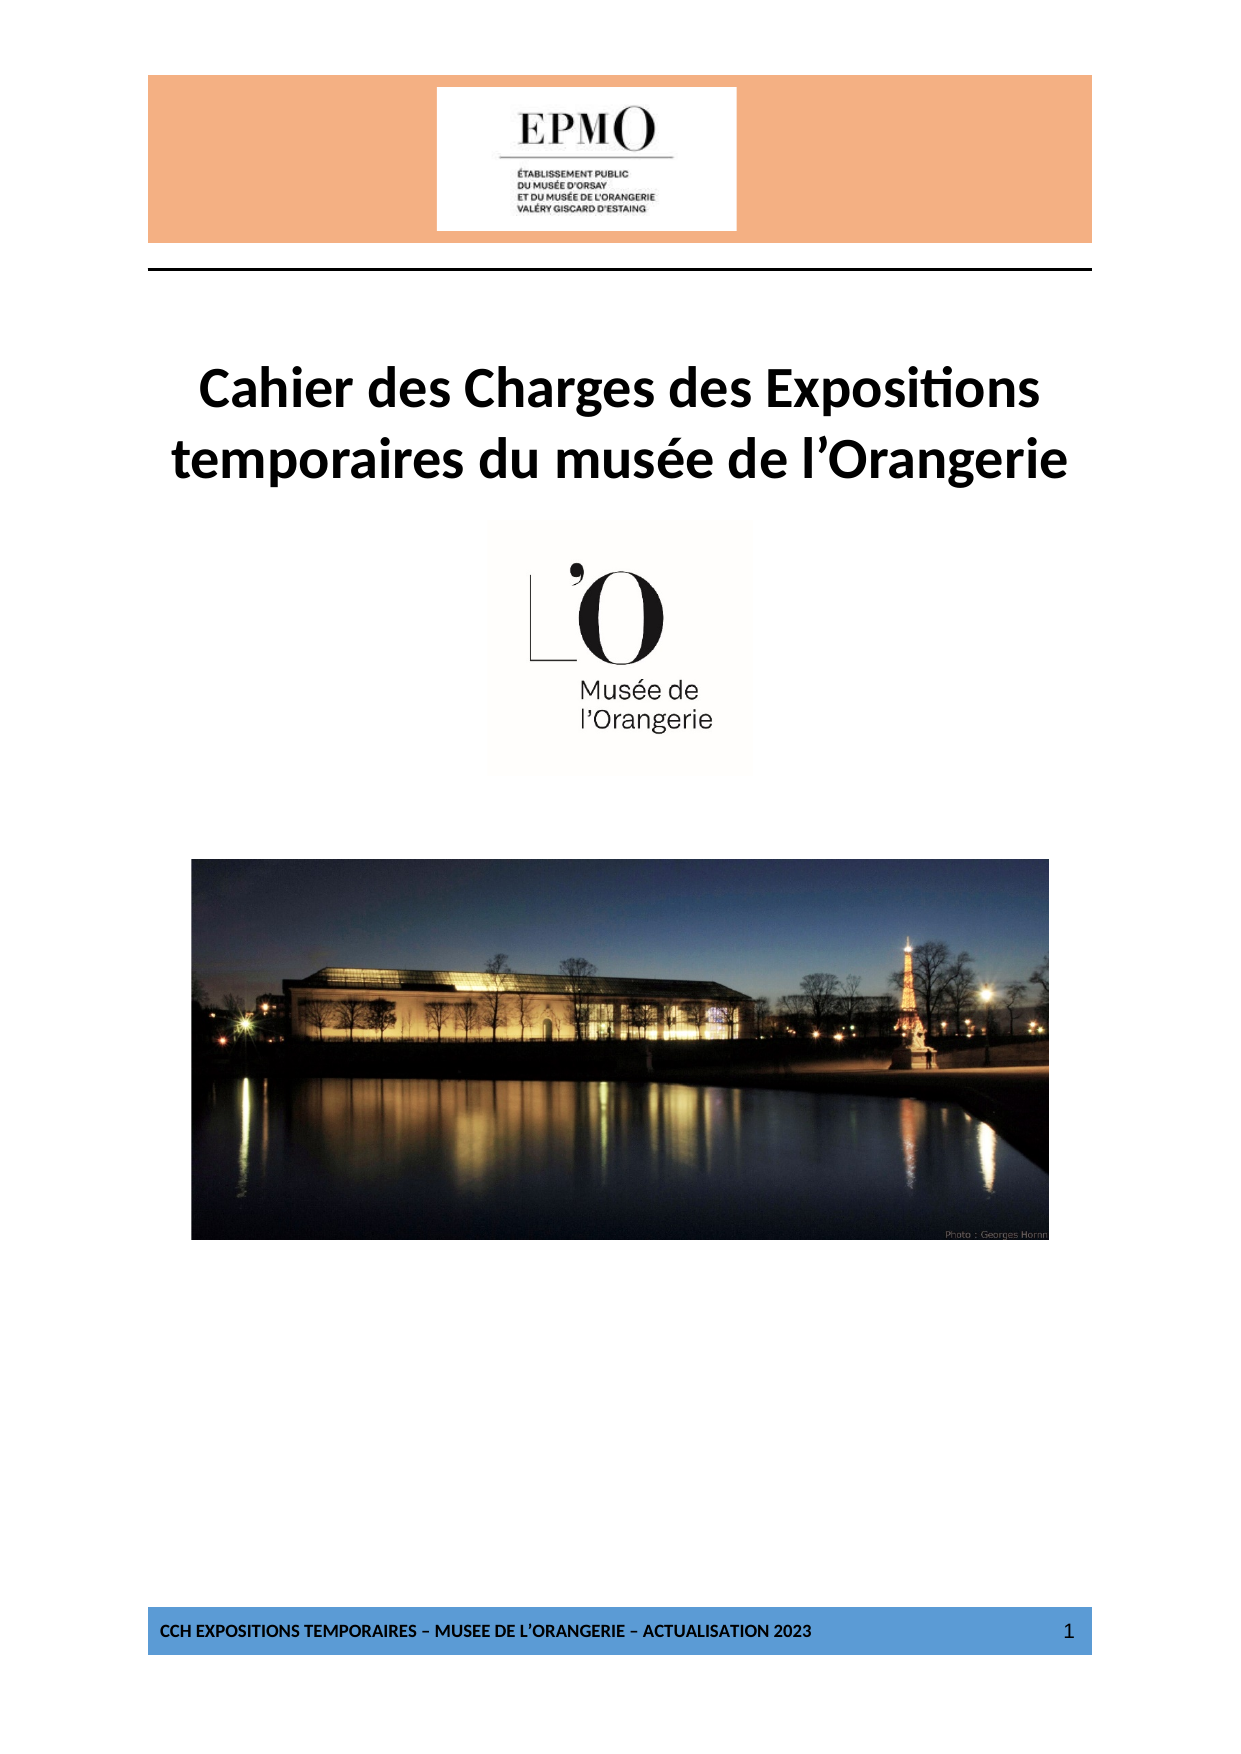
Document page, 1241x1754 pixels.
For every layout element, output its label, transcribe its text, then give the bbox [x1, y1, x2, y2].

text Cahier des Charges des Expositions temporaires du musée de l’Orangerie [148, 350, 1092, 493]
picture [487, 520, 753, 776]
picture [191, 859, 1049, 1240]
picture [436, 87, 737, 231]
